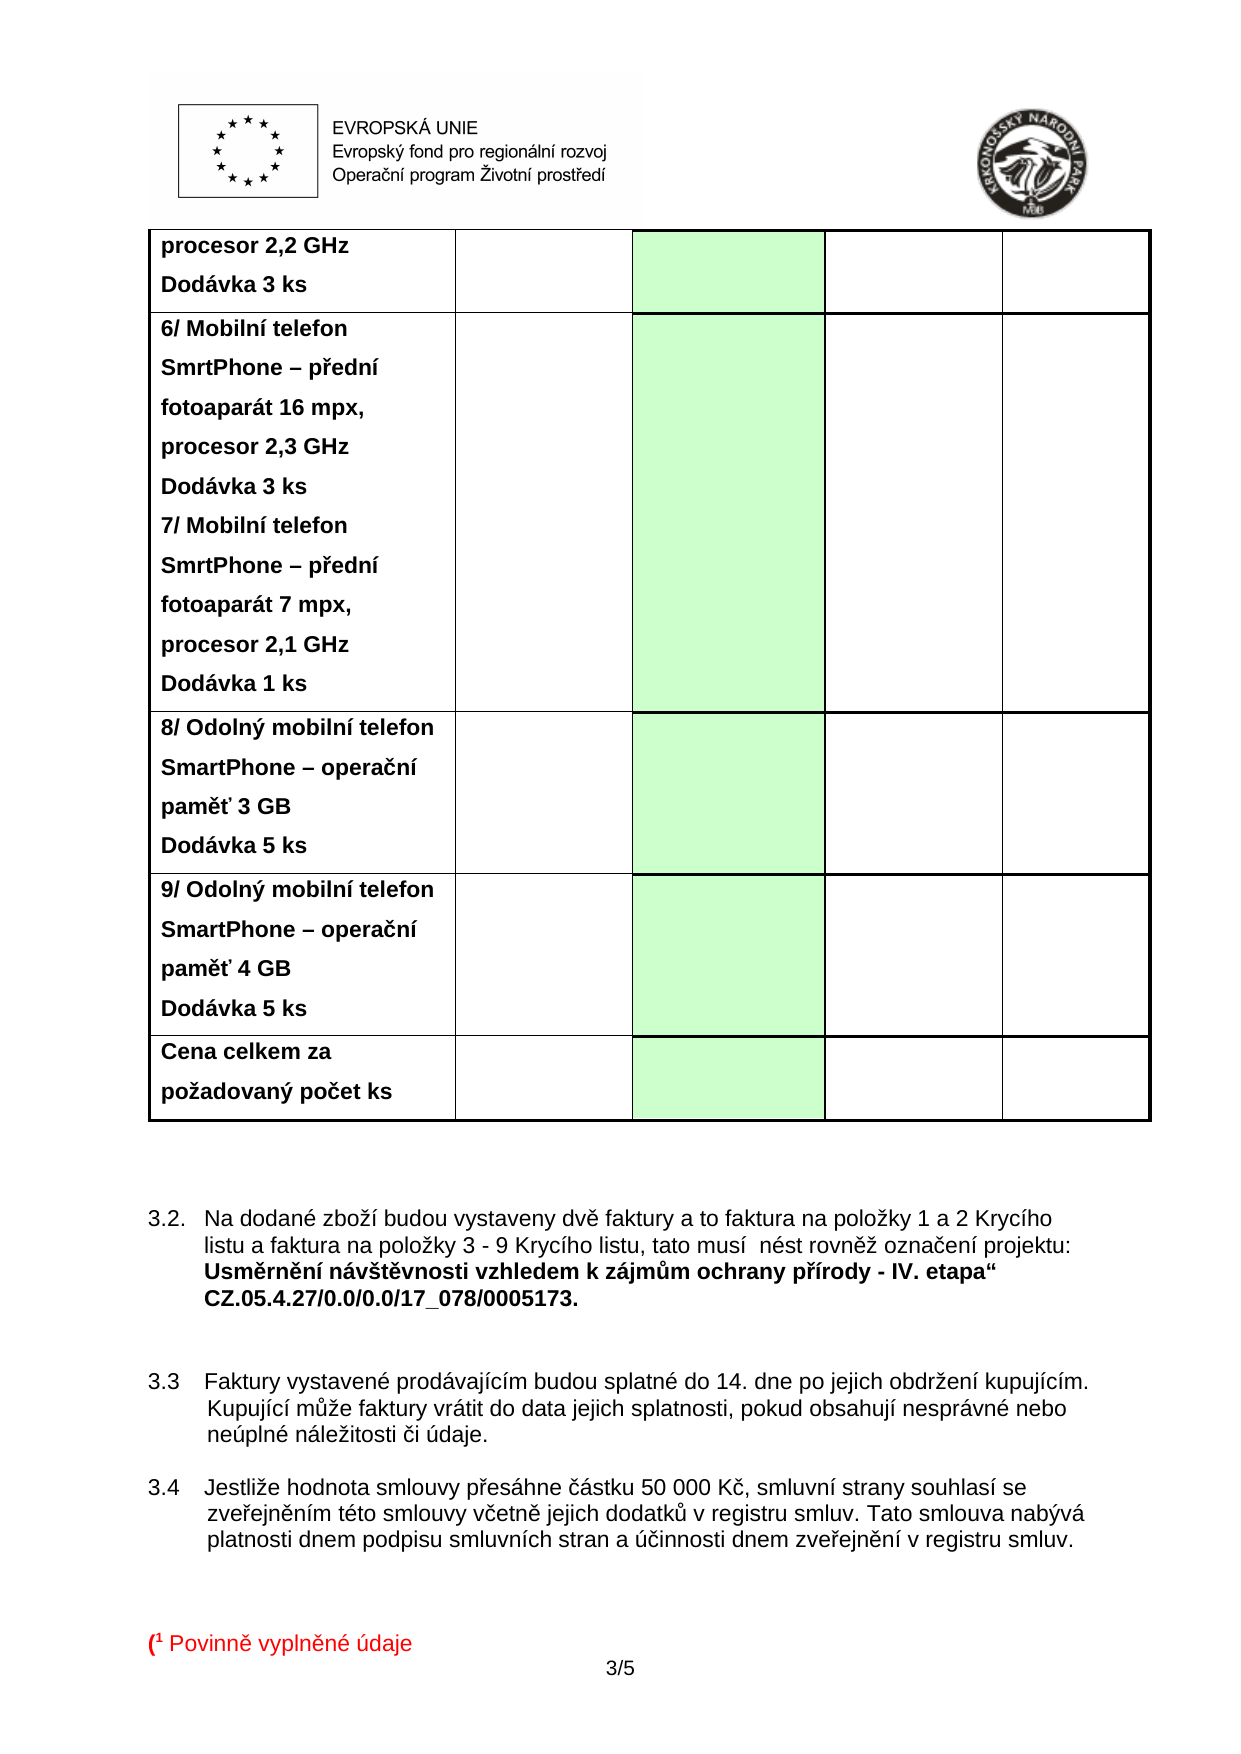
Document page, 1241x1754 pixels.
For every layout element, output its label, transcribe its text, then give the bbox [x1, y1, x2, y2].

table_cell [633, 1038, 824, 1118]
table_cell [826, 232, 1002, 312]
table_cell Cena celkem za požadovaný počet ks [151, 1036, 455, 1118]
table_cell [1003, 315, 1148, 711]
table_cell [456, 712, 632, 873]
table_cell [1003, 714, 1148, 873]
table_cell [826, 1038, 1002, 1118]
table_cell [456, 230, 632, 312]
text 3.4 Jestliže hodnota smlouvy přesáhne částku 50 000 Kč, smluvní strany souhlasí se zveřejněním této smlouvy včetně jejich dodatků v registru smluv. Tato smlouva nabývá platnosti dnem podpisu smluvních stran a účinnosti dnem zveřejnění v registru smluv. [148, 1474, 1092, 1553]
text 3.3 Faktury vystavené prodávajícím budou splatné do 14. dne po jejich obdržení kupujícím. Kupující může faktury vrátit do data jejich splatnosti, pokud obsahují nesprávné nebo neúplné náležitosti či údaje. [148, 1368, 1092, 1447]
table_cell [456, 874, 632, 1035]
table_cell [826, 315, 1002, 711]
table_cell [633, 232, 824, 312]
picture [976, 108, 1093, 224]
table_cell 6/ Mobilní telefon SmrtPhone – přední fotoaparát 16 mpx, procesor 2,3 GHz Dodávka 3 ks 7/ Mobilní telefon SmrtPhone – přední fotoaparát 7 mpx, procesor 2,1 GHz Dodávka 1 ks [151, 313, 455, 711]
table_cell 9/ Odolný mobilní telefon SmartPhone – operační paměť 4 GB Dodávka 5 ks [151, 874, 455, 1035]
table_cell [1003, 1038, 1148, 1118]
table_cell [456, 313, 632, 711]
table_cell [1003, 232, 1148, 312]
table_cell [456, 1036, 632, 1118]
table_cell [633, 714, 824, 873]
table_cell [1003, 876, 1148, 1035]
table_cell [826, 714, 1002, 873]
table_cell [633, 315, 824, 711]
table_cell 5/ Mobilní telefon SmrtPhone – přední fotoaparát 16 mpx, procesor 2,2 GHz Dodávka 3 ks [151, 230, 455, 312]
table_cell 8/ Odolný mobilní telefon SmartPhone – operační paměť 3 GB Dodávka 5 ks [151, 712, 455, 873]
picture [147, 73, 645, 229]
text 3.2. Na dodané zboží budou vystaveny dvě faktury a to faktura na položky 1 a 2 Krycího listu a faktura na položky 3 - 9 Krycího listu, tato musí nést rovněž označení projektu: Usměrnění návštěvnosti vzhledem k zájmům ochrany přírody - IV. etapa“ CZ.05.4.27/0.0/0.0/17_078/0005173. [148, 1205, 1092, 1311]
table_cell [633, 876, 824, 1035]
table_cell [826, 876, 1002, 1035]
